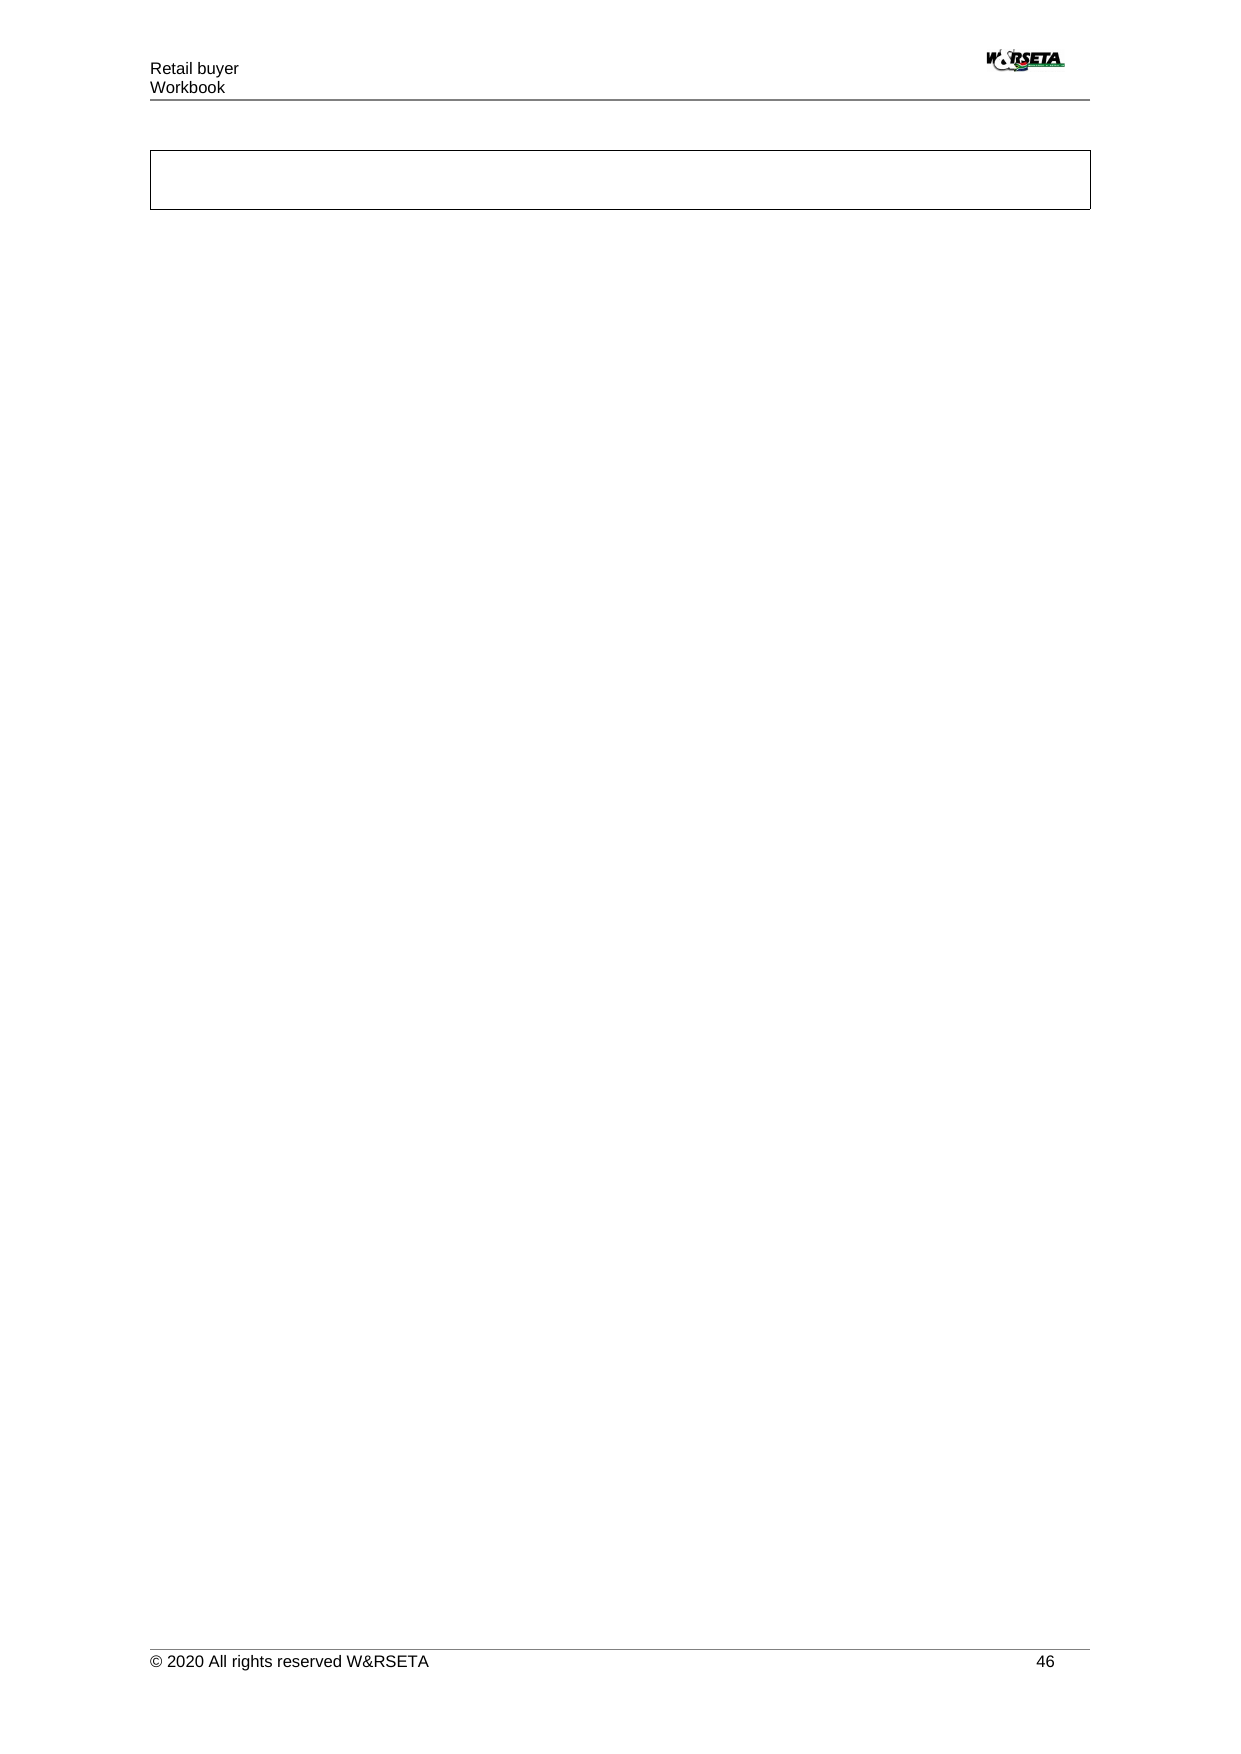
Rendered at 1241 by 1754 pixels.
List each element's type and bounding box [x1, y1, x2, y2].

table_header [151, 151, 290, 209]
picture [986, 49, 1065, 72]
table_header [290, 151, 1090, 209]
